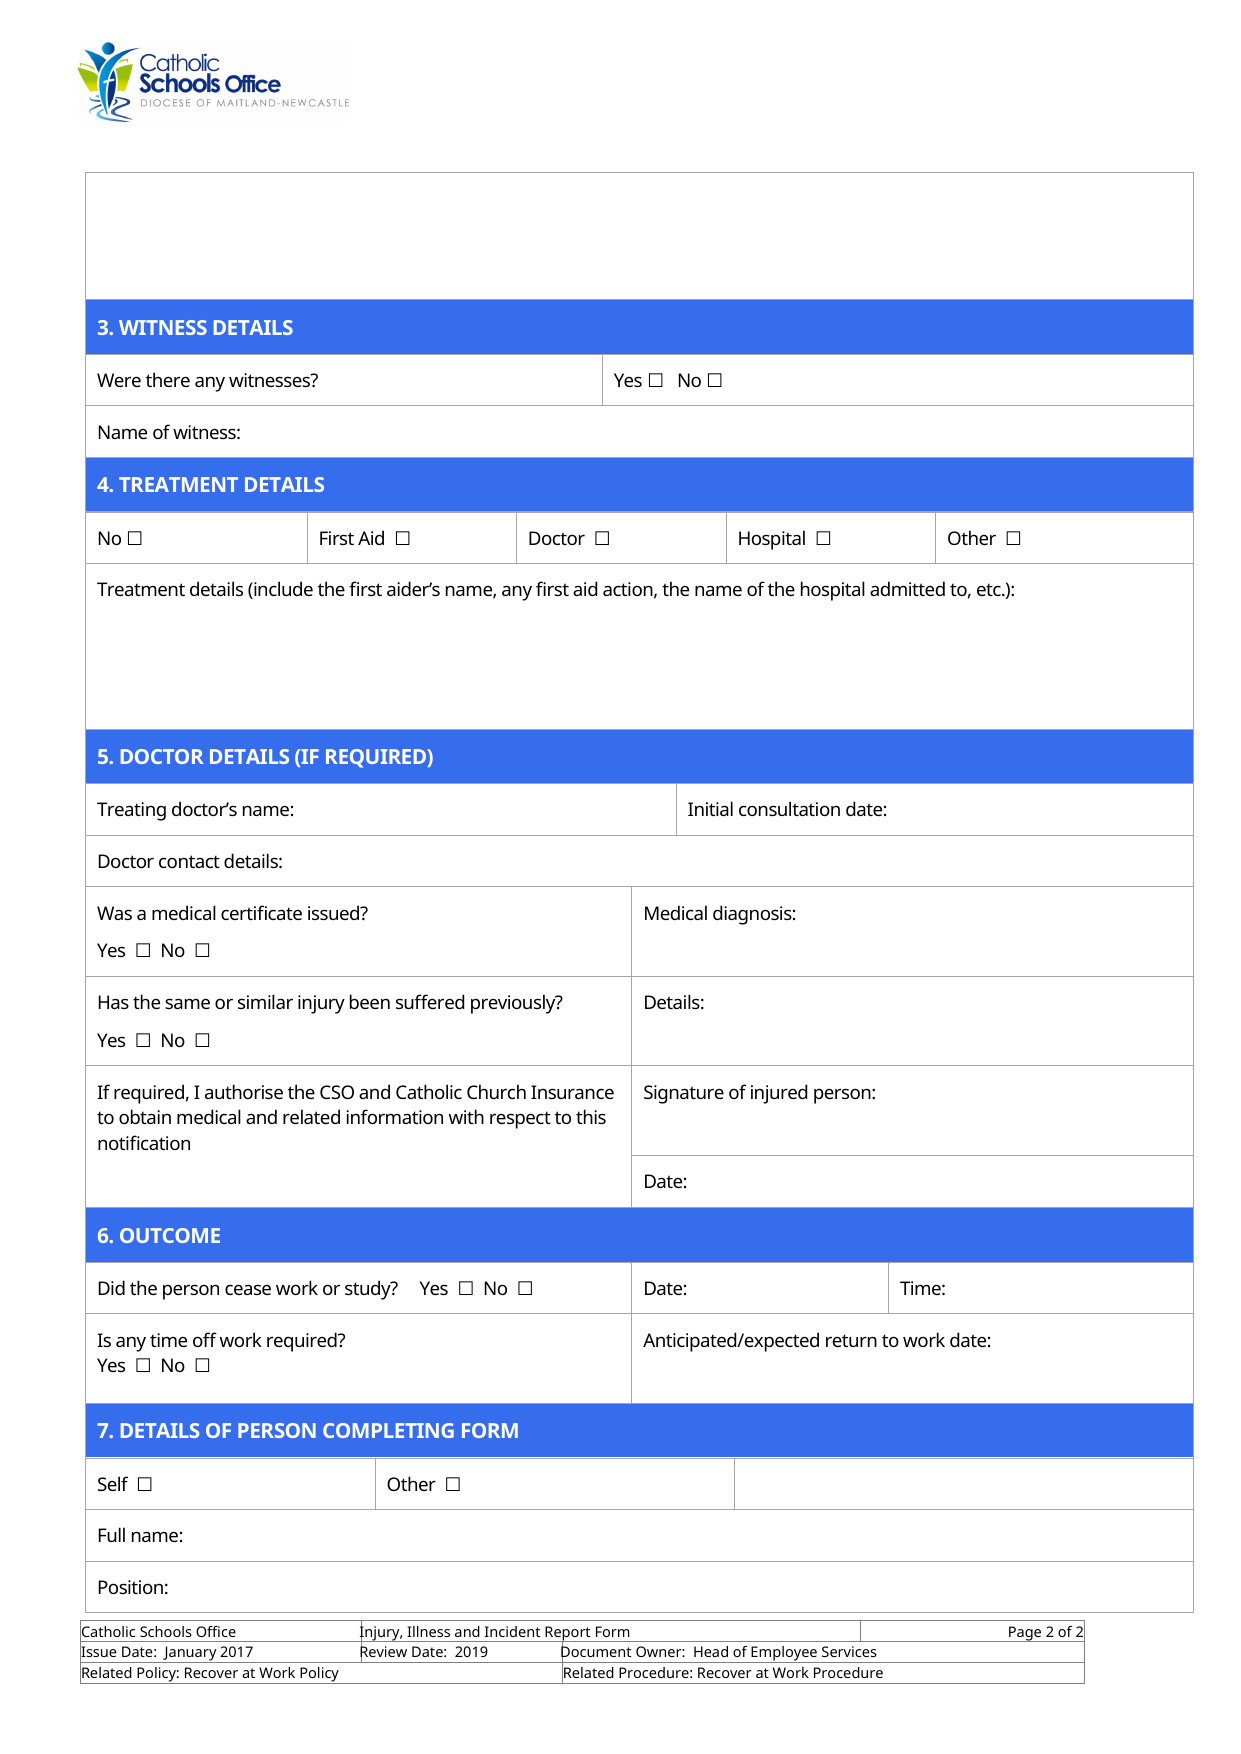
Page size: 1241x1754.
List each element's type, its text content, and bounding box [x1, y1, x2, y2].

table_cell Other [936, 513, 1193, 563]
table_cell First Aid [308, 513, 516, 563]
table_cell If required, I authorise the CSO and Catholic Church Insurance to obtain medical and related information with respect to this notification [86, 1066, 631, 1207]
picture [77, 42, 349, 122]
table_cell Self [86, 1459, 375, 1509]
table_cell Medical diagnosis: [632, 887, 1193, 976]
table_cell Treating doctor’s name: [86, 784, 676, 835]
table_cell Other [376, 1459, 734, 1509]
table_cell Position: [86, 1562, 1193, 1612]
table_cell Doctor [517, 513, 726, 563]
table_cell Were there any witnesses? [86, 355, 602, 405]
table_cell Initial consultation date: [677, 784, 1193, 835]
table_cell Anticipated/expected return to work date: [632, 1314, 1193, 1403]
table_cell Date: [632, 1156, 1193, 1207]
table_cell Treatment details (include the first aider’s name, any first aid action, the name of the hospital admitted to, etc.): [86, 564, 1193, 729]
table_cell 4. TREATMENT DETAILS [86, 458, 1193, 511]
table_cell 6. OUTCOME [86, 1208, 1193, 1262]
table_cell Did the person cease work or study? Yes No [86, 1263, 631, 1313]
table_cell Doctor contact details: [86, 836, 1193, 886]
table_cell 5. DOCTOR DETAILS (IF REQUIRED) [86, 730, 1193, 783]
table_cell Hospital [727, 513, 935, 563]
table_cell Time: [889, 1263, 1193, 1313]
table_cell Full name: [86, 1510, 1193, 1561]
table_cell Name of witness: [86, 406, 1193, 457]
table_cell Date: [632, 1263, 888, 1313]
table_cell Details: [632, 977, 1193, 1065]
table_cell Has the same or similar injury been suffered previously? Yes No [86, 977, 631, 1065]
table_cell 3. WITNESS DETAILS [86, 300, 1193, 354]
table_cell Is any time off work required? Yes No [86, 1314, 631, 1403]
table_cell 7. DETAILS OF PERSON COMPLETING FORM [86, 1404, 1193, 1457]
table_cell [86, 173, 1193, 299]
table_cell No [86, 513, 307, 563]
table_cell Yes No [603, 355, 1193, 405]
table_cell Was a medical certificate issued? Yes No [86, 887, 631, 976]
table_cell [735, 1459, 1193, 1509]
table_cell Signature of injured person: [632, 1066, 1193, 1155]
